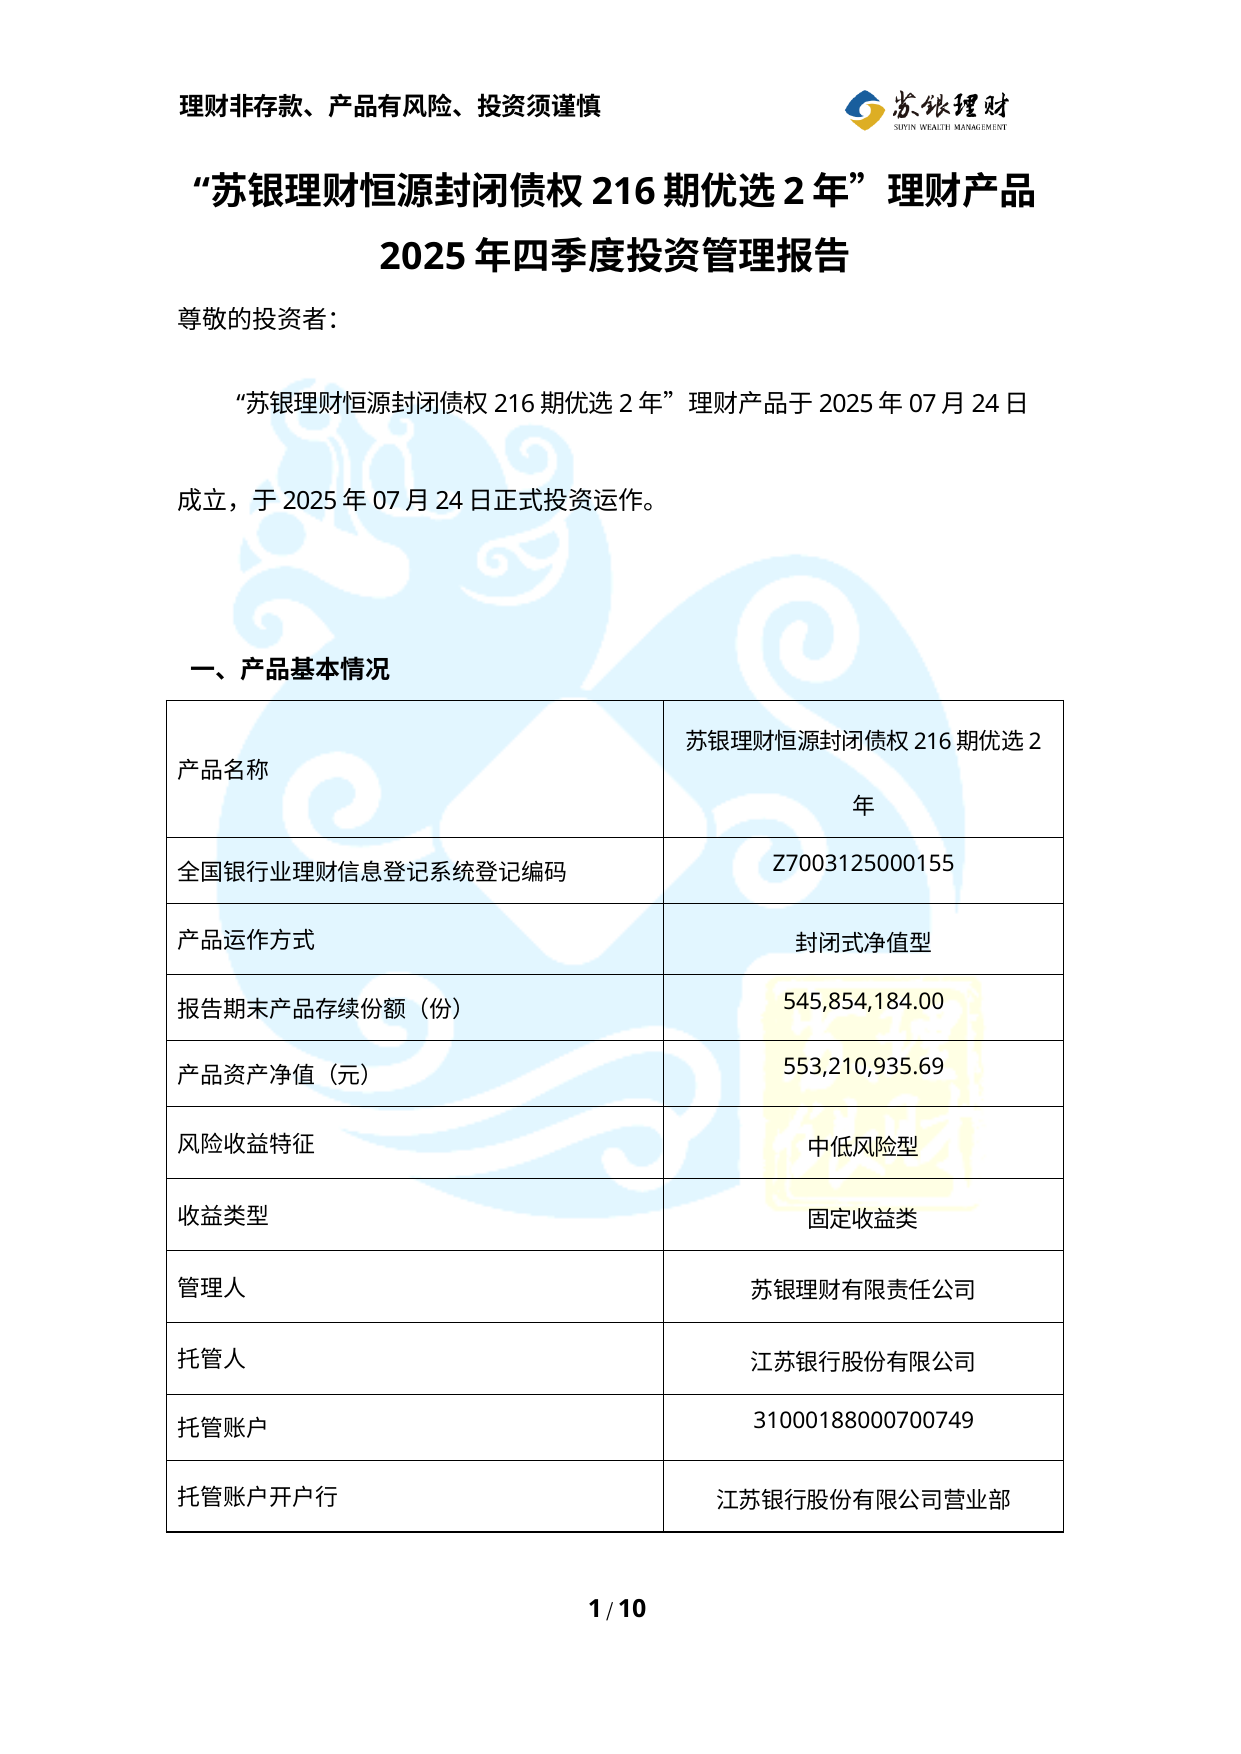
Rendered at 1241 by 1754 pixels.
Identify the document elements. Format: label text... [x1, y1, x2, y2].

table_cell 风险收益特征 [167, 1107, 663, 1178]
picture [820, 72, 1039, 143]
table_cell 545,854,184.00 [664, 975, 1063, 1040]
subtitle 一、产品基本情况 [190, 635, 1053, 700]
table_cell 报告期末产品存续份额（份） [167, 975, 663, 1040]
table_cell 托管账户 [167, 1395, 663, 1459]
table_cell Z7003125000155 [664, 838, 1063, 903]
text 尊敬的投资者： [177, 286, 1053, 351]
table_cell 托管账户开户行 [167, 1461, 663, 1531]
text “苏银理财恒源封闭债权216期优选2年”理财产品 [177, 156, 1053, 221]
table_header 产品名称 [167, 701, 663, 837]
text 2025年四季度投资管理报告 [177, 221, 1053, 286]
table_cell 固定收益类 [664, 1179, 1063, 1250]
table_cell 封闭式净值型 [664, 904, 1063, 974]
text “苏银理财恒源封闭债权216期优选2年”理财产品于 2025年07月24日成立，于2025年07月24日正式投资运作。 [177, 369, 1053, 531]
table_cell 管理人 [167, 1251, 663, 1322]
table_cell 江苏银行股份有限公司 [664, 1323, 1063, 1393]
table_cell 31000188000700749 [664, 1395, 1063, 1459]
table_cell 江苏银行股份有限公司营业部 [664, 1461, 1063, 1531]
table_cell 托管人 [167, 1323, 663, 1393]
table_cell 全国银行业理财信息登记系统登记编码 [167, 838, 663, 903]
table_cell 苏银理财有限责任公司 [664, 1251, 1063, 1322]
table_cell 收益类型 [167, 1179, 663, 1250]
table_cell 产品资产净值（元） [167, 1041, 663, 1106]
table_cell 产品运作方式 [167, 904, 663, 974]
table_header 苏银理财恒源封闭债权216期优选2年 [664, 701, 1063, 837]
table_cell 中低风险型 [664, 1107, 1063, 1178]
table_cell 553,210,935.69 [664, 1041, 1063, 1106]
